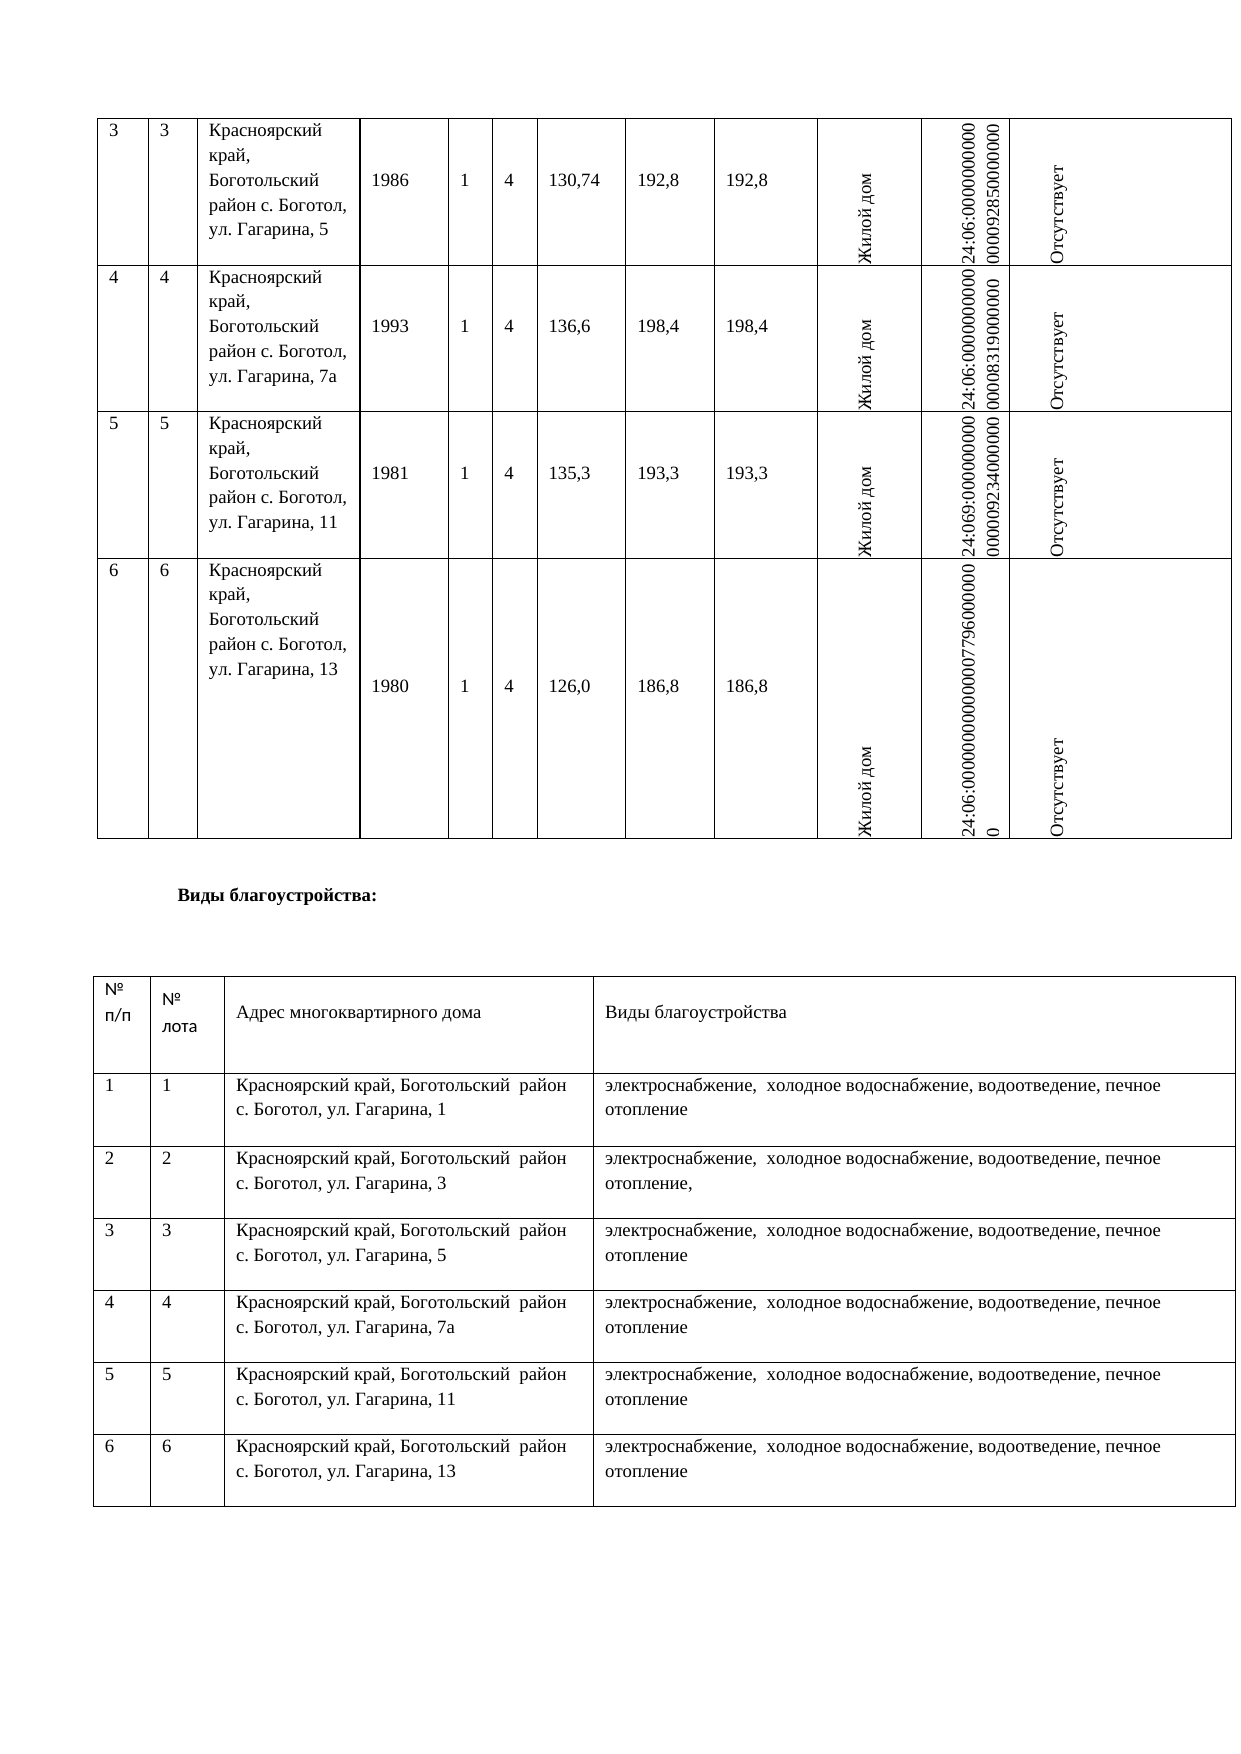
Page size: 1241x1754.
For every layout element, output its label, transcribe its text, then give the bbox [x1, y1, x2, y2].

table_cell Отсутствует [1010, 266, 1231, 411]
table_cell электроснабжение, холодное водоснабжение, водоотведение, печное отопление [594, 1074, 1235, 1146]
table_cell 4 [149, 266, 197, 411]
table_cell 6 [151, 1435, 224, 1506]
table_cell 4 [493, 412, 537, 557]
table_cell 1 [151, 1074, 224, 1146]
table_cell Жилой дом [818, 559, 921, 838]
table_cell 1980 [361, 559, 448, 838]
table_cell 5 [94, 1363, 150, 1434]
table_cell Жилой дом [818, 412, 921, 557]
table_cell 126,0 [538, 559, 625, 838]
table_header № лота [151, 977, 224, 1072]
table_cell 5 [98, 412, 148, 557]
table_cell Отсутствует [1010, 559, 1231, 838]
table_cell 4 [98, 266, 148, 411]
table_cell Красноярский край, Боготольский район с. Боготол, ул. Гагарина, 5 [198, 119, 359, 264]
table_cell 1 [449, 119, 492, 264]
table_cell Красноярский край, Боготольский район с. Боготол, ул. Гагарина, 3 [225, 1147, 593, 1218]
table_cell 2 [151, 1147, 224, 1218]
table_cell 1 [94, 1074, 150, 1146]
table_cell 1 [449, 412, 492, 557]
table_cell 130,74 [538, 119, 625, 264]
table_cell Красноярский край, Боготольский район с. Боготол, ул. Гагарина, 11 [198, 412, 359, 557]
table_cell Отсутствует [1010, 412, 1231, 557]
table_cell 24:06:0000000000000092850000000 [922, 119, 1009, 264]
table_cell Красноярский край, Боготольский район с. Боготол, ул. Гагарина, 13 [225, 1435, 593, 1506]
table_cell 1986 [361, 119, 448, 264]
table_cell 198,4 [715, 266, 817, 411]
table_cell Красноярский край, Боготольский район с. Боготол, ул. Гагарина, 1 [225, 1074, 593, 1146]
table_cell электроснабжение, холодное водоснабжение, водоотведение, печное отопление [594, 1291, 1235, 1362]
table_cell Красноярский край, Боготольский район с. Боготол, ул. Гагарина, 7а [198, 266, 359, 411]
table_cell Красноярский край, Боготольский район с. Боготол, ул. Гагарина, 11 [225, 1363, 593, 1434]
table_cell 135,3 [538, 412, 625, 557]
table_cell 1993 [361, 266, 448, 411]
table_cell Жилой дом [818, 266, 921, 411]
table_cell Красноярский край, Боготольский район с. Боготол, ул. Гагарина, 7а [225, 1291, 593, 1362]
table_cell электроснабжение, холодное водоснабжение, водоотведение, печное отопление [594, 1219, 1235, 1290]
table_cell 6 [98, 559, 148, 838]
table_cell 4 [493, 559, 537, 838]
table_cell 1981 [361, 412, 448, 557]
table_cell 24:06:000000000000008319000000 [922, 266, 1009, 411]
table_cell Жилой дом [818, 119, 921, 264]
table_cell 136,6 [538, 266, 625, 411]
table_cell 24:06:0000000000000077960000000 [922, 559, 1009, 838]
table_header № п/п [94, 977, 150, 1072]
table_cell Красноярский край, Боготольский район с. Боготол, ул. Гагарина, 13 [198, 559, 359, 838]
table_cell 4 [94, 1291, 150, 1362]
table_cell 3 [98, 119, 148, 264]
table_cell 186,8 [715, 559, 817, 838]
table_cell электроснабжение, холодное водоснабжение, водоотведение, печное отопление, [594, 1147, 1235, 1218]
table_cell 6 [94, 1435, 150, 1506]
table_cell 6 [149, 559, 197, 838]
table_cell 3 [151, 1219, 224, 1290]
table_cell 2 [94, 1147, 150, 1218]
table_cell 4 [493, 266, 537, 411]
table_cell 5 [151, 1363, 224, 1434]
table_cell 3 [94, 1219, 150, 1290]
table_cell 1 [449, 559, 492, 838]
table_cell 193,3 [626, 412, 714, 557]
table_cell Отсутствует [1010, 119, 1231, 264]
table_cell электроснабжение, холодное водоснабжение, водоотведение, печное отопление [594, 1363, 1235, 1434]
table_cell Красноярский край, Боготольский район с. Боготол, ул. Гагарина, 5 [225, 1219, 593, 1290]
table_header Виды благоустройства [594, 977, 1235, 1072]
table_cell 192,8 [626, 119, 714, 264]
table_cell 24:069:0000000000000092340000000 [922, 412, 1009, 557]
table_cell 5 [149, 412, 197, 557]
table_cell 3 [149, 119, 197, 264]
table_cell 4 [151, 1291, 224, 1362]
table_header Адрес многоквартирного дома [225, 977, 593, 1072]
table_cell 192,8 [715, 119, 817, 264]
text Виды благоустройства: [177, 884, 1152, 906]
table_cell 1 [449, 266, 492, 411]
table_cell 4 [493, 119, 537, 264]
table_cell 198,4 [626, 266, 714, 411]
table_cell электроснабжение, холодное водоснабжение, водоотведение, печное отопление [594, 1435, 1235, 1506]
table_cell 186,8 [626, 559, 714, 838]
table_cell 193,3 [715, 412, 817, 557]
